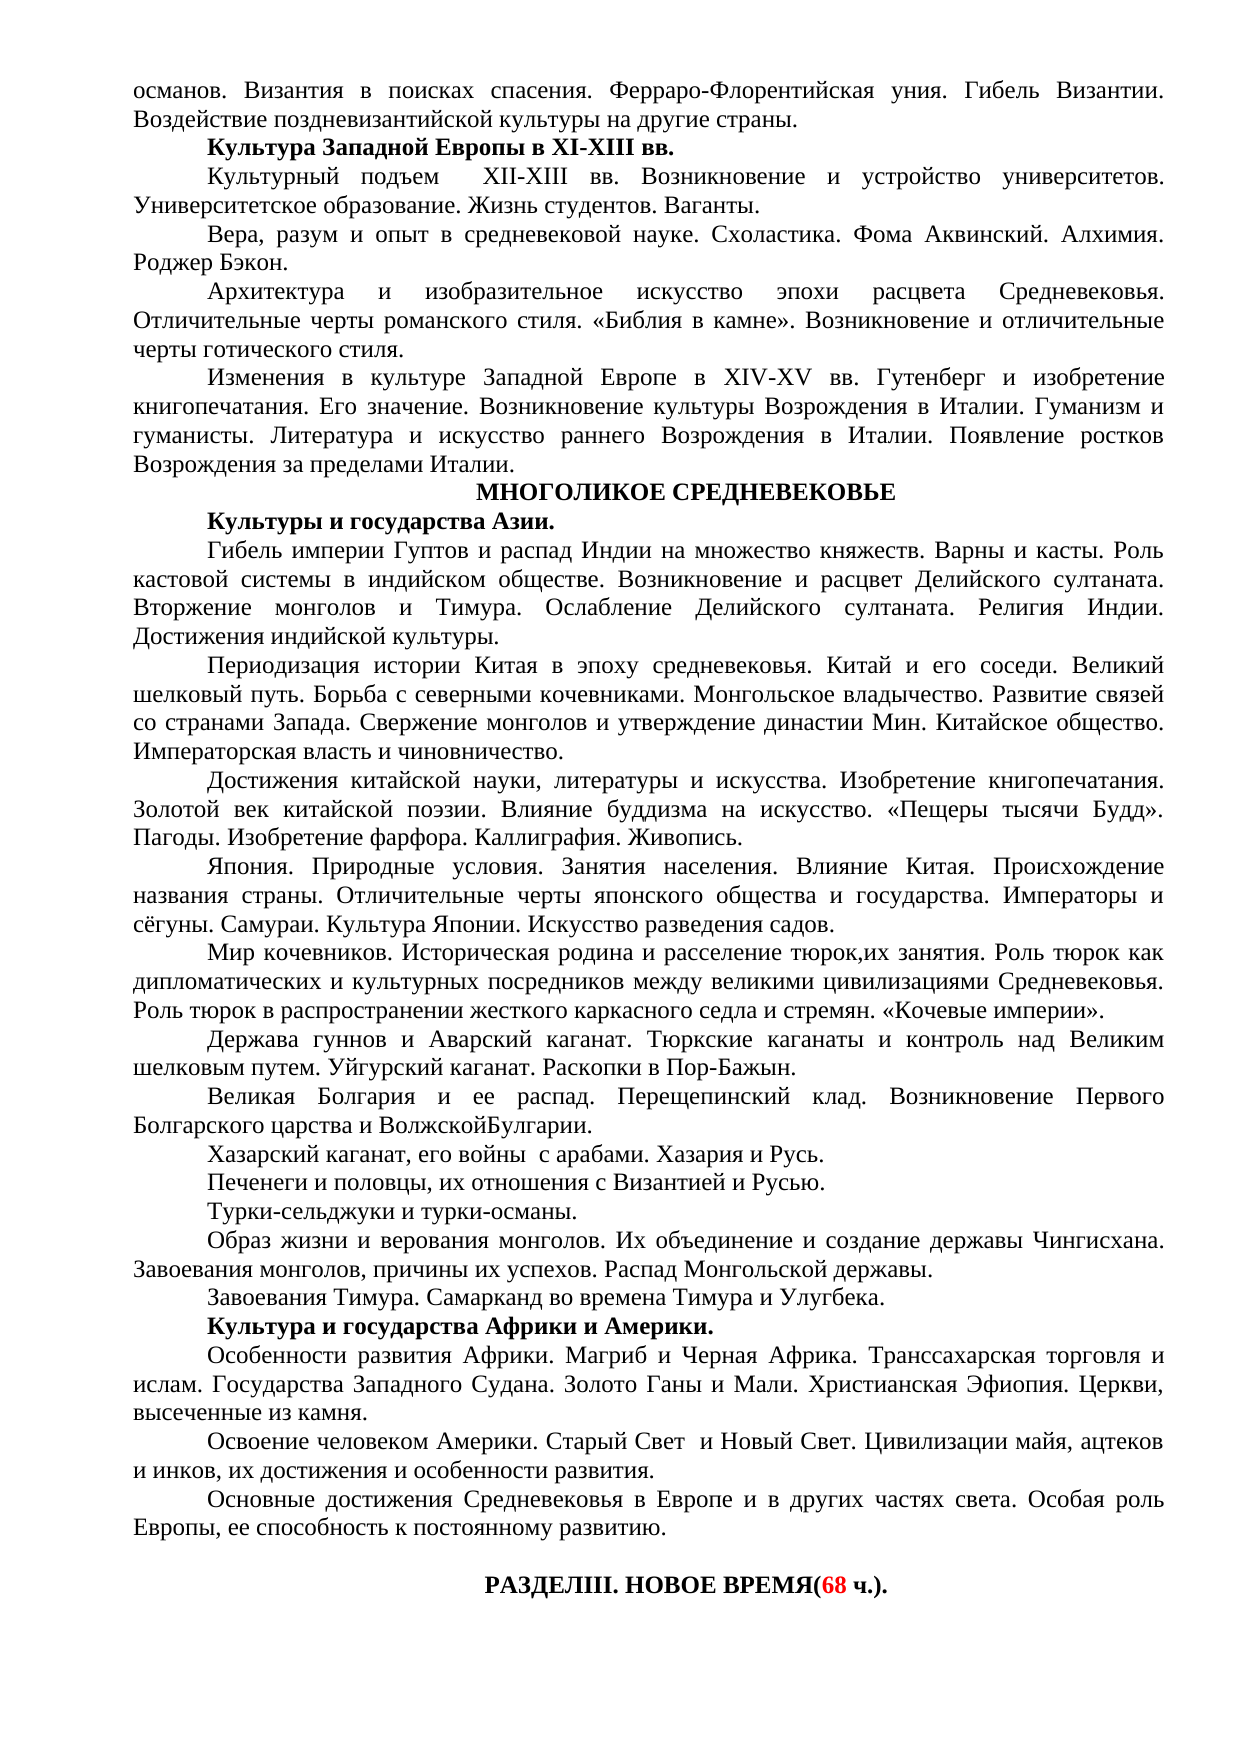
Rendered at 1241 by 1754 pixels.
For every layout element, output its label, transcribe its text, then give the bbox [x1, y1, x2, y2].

text Особенности развития Африки. Магриб и Черная Африка. Транссахарская торговля и ислам. Государства Западного Судана. Золото Ганы и Мали. Христианская Эфиопия. Церкви, высеченные из камня. [133, 1340, 1165, 1426]
text Образ жизни и верования монголов. Их объединение и создание державы Чингисхана. Завоевания монголов, причины их успехов. Распад Монгольской державы. [133, 1225, 1165, 1282]
text Освоение человеком Америки. Старый Свет и Новый Свет. Цивилизации майя, ацтеков и инков, их достижения и особенности развития. [133, 1426, 1165, 1484]
text Хазарский каганат, его войны с арабами. Хазария и Русь. [133, 1139, 1165, 1167]
text Гибель империи Гуптов и распад Индии на множество княжеств. Варны и касты. Роль кастовой системы в индийском обществе. Возникновение и расцвет Делийского султаната. Вторжение монголов и Тимура. Ослабление Делийского султаната. Религия Индии. Достижения индийской культуры. [133, 535, 1165, 650]
text Турки-сельджуки и турки-османы. [133, 1196, 1165, 1225]
text Культура Западной Европы в XI-XIII вв. [133, 132, 1165, 161]
text Культуры и государства Азии. [133, 506, 1165, 535]
text Достижения китайской науки, литературы и искусства. Изобретение книгопечатания. Золотой век китайской поэзии. Влияние буддизма на искусство. «Пещеры тысячи Будд». Пагоды. Изобретение фарфора. Каллиграфия. Живопись. [133, 765, 1165, 851]
text Держава гуннов и Аварский каганат. Тюркские каганаты и контроль над Великим шелковым путем. Уйгурский каганат. Раскопки в Пор-Бажын. [133, 1024, 1165, 1081]
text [133, 75, 1165, 132]
text Вера, разум и опыт в средневековой науке. Схоластика. Фома Аквинский. Алхимия. Роджер Бэкон. [133, 219, 1165, 276]
text Печенеги и половцы, их отношения с Византией и Русью. [133, 1167, 1165, 1196]
text Периодизация истории Китая в эпоху средневековья. Китай и его соседи. Великий шелковый путь. Борьба с северными кочевниками. Монгольское владычество. Развитие связей со странами Запада. Свержение монголов и утверждение династии Мин. Китайское общество. Императорская власть и чиновничество. [133, 650, 1165, 765]
text МНОГОЛИКОЕ СРЕДНЕВЕКОВЬЕ [133, 477, 1165, 506]
text Япония. Природные условия. Занятия населения. Влияние Китая. Происхождение названия страны. Отличительные черты японского общества и государства. Императоры и сёгуны. Самураи. Культура Японии. Искусство разведения садов. [133, 851, 1165, 937]
text РАЗДЕЛIII. НОВОЕ ВРЕМЯ(68 ч.). [133, 1570, 1165, 1599]
text Основные достижения Средневековья в Европе и в других частях света. Особая роль Европы, ее способность к постоянному развитию. [133, 1484, 1165, 1541]
text Великая Болгария и ее распад. Перещепинский клад. Возникновение Первого Болгарского царства и ВолжскойБулгарии. [133, 1081, 1165, 1139]
text Архитектура и изобразительное искусство эпохи расцвета Средневековья. Отличительные черты романского стиля. «Библия в камне». Возникновение и отличительные черты готического стиля. [133, 276, 1165, 362]
text Завоевания Тимура. Самарканд во времена Тимура и Улугбека. [133, 1282, 1165, 1311]
text Мир кочевников. Историческая родина и расселение тюрок,их занятия. Роль тюрок как дипломатических и культурных посредников между великими цивилизациями Средневековья. Роль тюрок в распространении жесткого каркасного седла и стремян. «Кочевые империи». [133, 937, 1165, 1024]
text Культура и государства Африки и Америки. [133, 1311, 1165, 1340]
text Изменения в культуре Западной Европе в XIV-XV вв. Гутенберг и изобретение книгопечатания. Его значение. Возникновение культуры Возрождения в Италии. Гуманизм и гуманисты. Литература и искусство раннего Возрождения в Италии. Появление ростков Возрождения за пределами Италии. [133, 362, 1165, 477]
text Культурный подъем XII-XIII вв. Возникновение и устройство университетов. Университетское образование. Жизнь студентов. Ваганты. [133, 161, 1165, 219]
